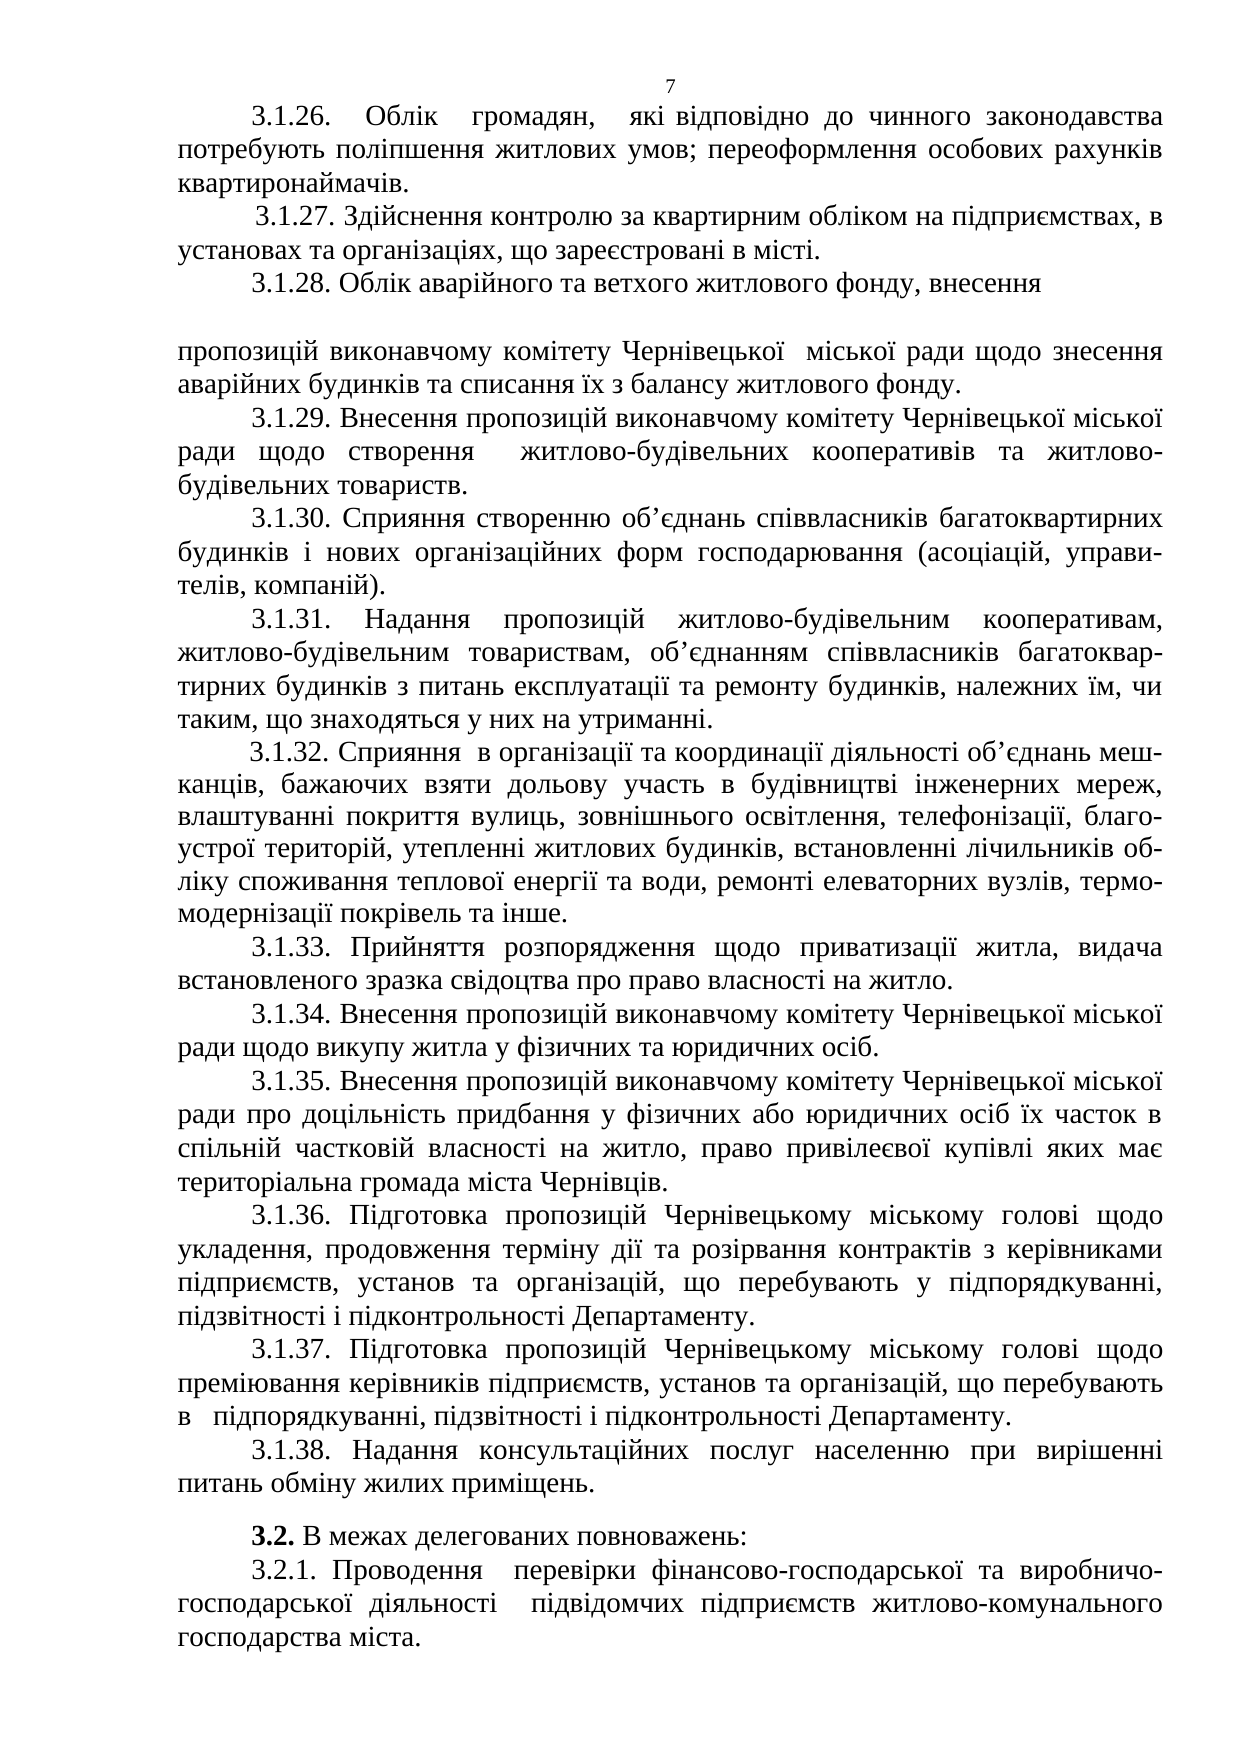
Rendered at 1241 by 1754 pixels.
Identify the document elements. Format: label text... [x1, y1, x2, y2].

text 3.1.26. Облік громадян, які відповідно до чинного законодавства потребують поліпшення житлових умов; переоформлення особових рахунків квартиронаймачів. [177, 98, 1164, 198]
text 3.1.38. Надання консультаційних послуг населенню при вирішенні питань обміну жилих приміщень. [177, 1432, 1164, 1499]
text 3.2.1. Проводення перевірки фінансово-господарської та виробничо-господарської діяльності підвідомчих підприємств житлово-комунального господарства міста. [177, 1552, 1164, 1652]
text 3.1.27. Здійснення контролю за квартирним обліком на підприємствах, в установах та організаціях, що зареєстровані в місті. [177, 198, 1164, 266]
text 3.1.35. Внесення пропозицій виконавчому комітету Чернівецької міської ради про доцільність придбання у фізичних або юридичних осіб їх часток в спільній частковій власності на житло, право привілеєвої купівлі яких має територіальна громада міста Чернівців. [177, 1063, 1164, 1197]
text 3.1.34. Внесення пропозицій виконавчому комітету Чернівецької міської ради щодо викупу житла у фізичних та юридичних осіб. [177, 996, 1164, 1063]
text 3.1.32. Сприяння в організації та координації діяльності об’єднань меш-канців, бажаючих взяти дольову участь в будівництві інженерних мереж, влаштуванні покриття вулиць, зовнішнього освітлення, телефонізації, благо-устрої територій, утепленні житлових будинків, встановленні лічильників об-ліку споживання теплової енергії та води, ремонті елеваторних вузлів, термо-модернізації покрівель та інше. [177, 735, 1164, 929]
text 3.2. В межах делегованих повноважень: [177, 1518, 1164, 1552]
text 3.1.28. Облік аварійного та ветхого житлового фонду, внесення [177, 266, 1164, 299]
text пропозицій виконавчому комітету Чернівецької міської ради щодо знесення аварійних будинків та списання їх з балансу житлового фонду. [177, 333, 1164, 400]
text 3.1.30. Сприяння створенню об’єднань співвласників багатоквартирних будинків і нових організаційних форм господарювання (асоціацій, управи-телів, компаній). [177, 500, 1164, 601]
text 3.1.36. Підготовка пропозицій Чернівецькому міському голові щодо укладення, продовження терміну дії та розірвання контрактів з керівниками підприємств, установ та організацій, що перебувають у підпорядкуванні, підзвітності і підконтрольності Департаменту. [177, 1197, 1164, 1331]
text 3.1.31. Надання пропозицій житлово-будівельним кооперативам, житлово-будівельним товариствам, об’єднанням співвласників багатоквар-тирних будинків з питань експлуатації та ремонту будинків, належних їм, чи таким, що знаходяться у них на утриманні. [177, 601, 1164, 735]
text 3.1.29. Внесення пропозицій виконавчому комітету Чернівецької міської ради щодо створення житлово-будівельних кооперативів та житлово-будівельних товариств. [177, 400, 1164, 500]
text 3.1.33. Прийняття розпорядження щодо приватизації житла, видача встановленого зразка свідоцтва про право власності на житло. [177, 929, 1164, 996]
text 3.1.37. Підготовка пропозицій Чернівецькому міському голові щодо преміювання керівників підприємств, установ та організацій, що перебувають в підпорядкуванні, підзвітності і підконтрольності Департаменту. [177, 1331, 1164, 1432]
